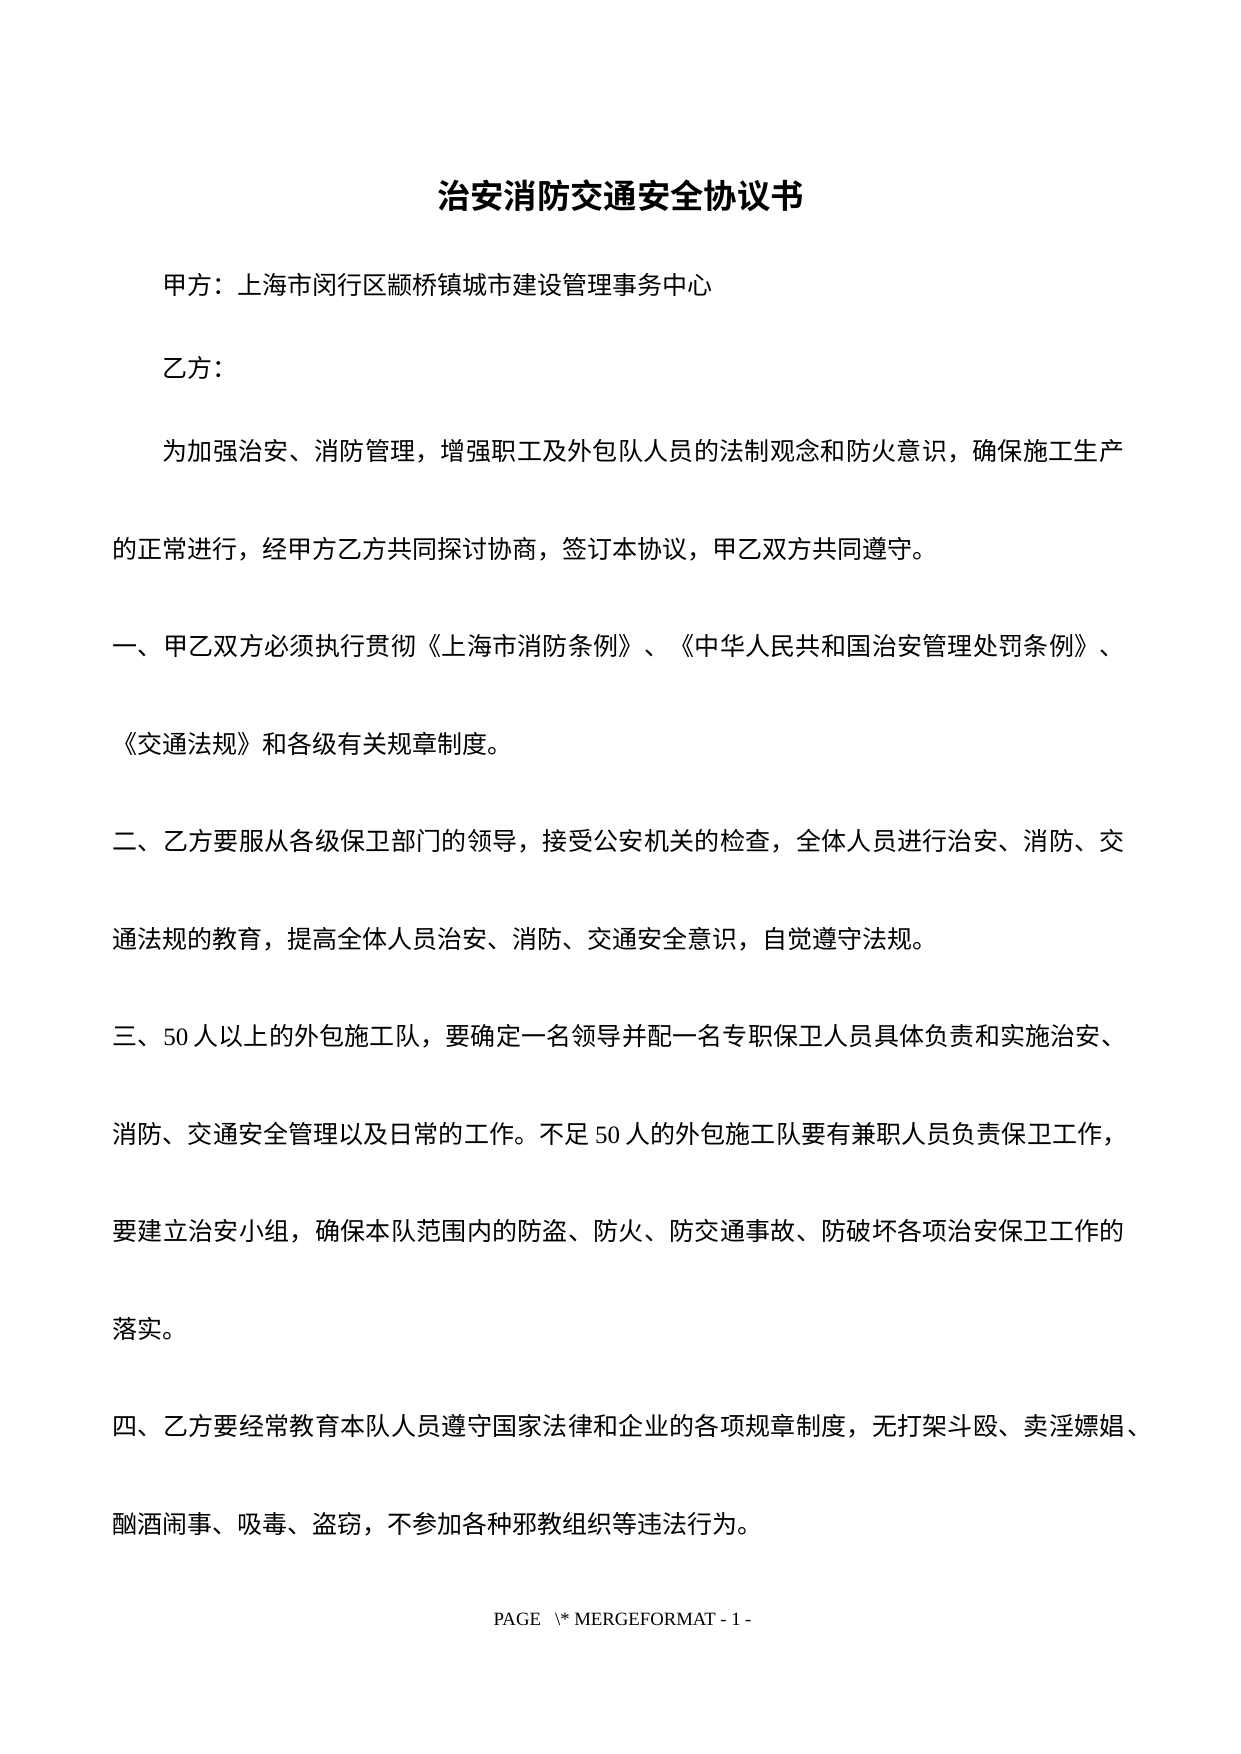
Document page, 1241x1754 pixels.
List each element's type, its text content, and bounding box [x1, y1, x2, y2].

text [112, 417, 1128, 1555]
text 甲方：上海市闵行区颛桥镇城市建设管理事务中心 [112, 251, 1128, 316]
text 治安消防交通安全协议书 [112, 162, 1128, 227]
text 乙方： [112, 334, 1128, 399]
